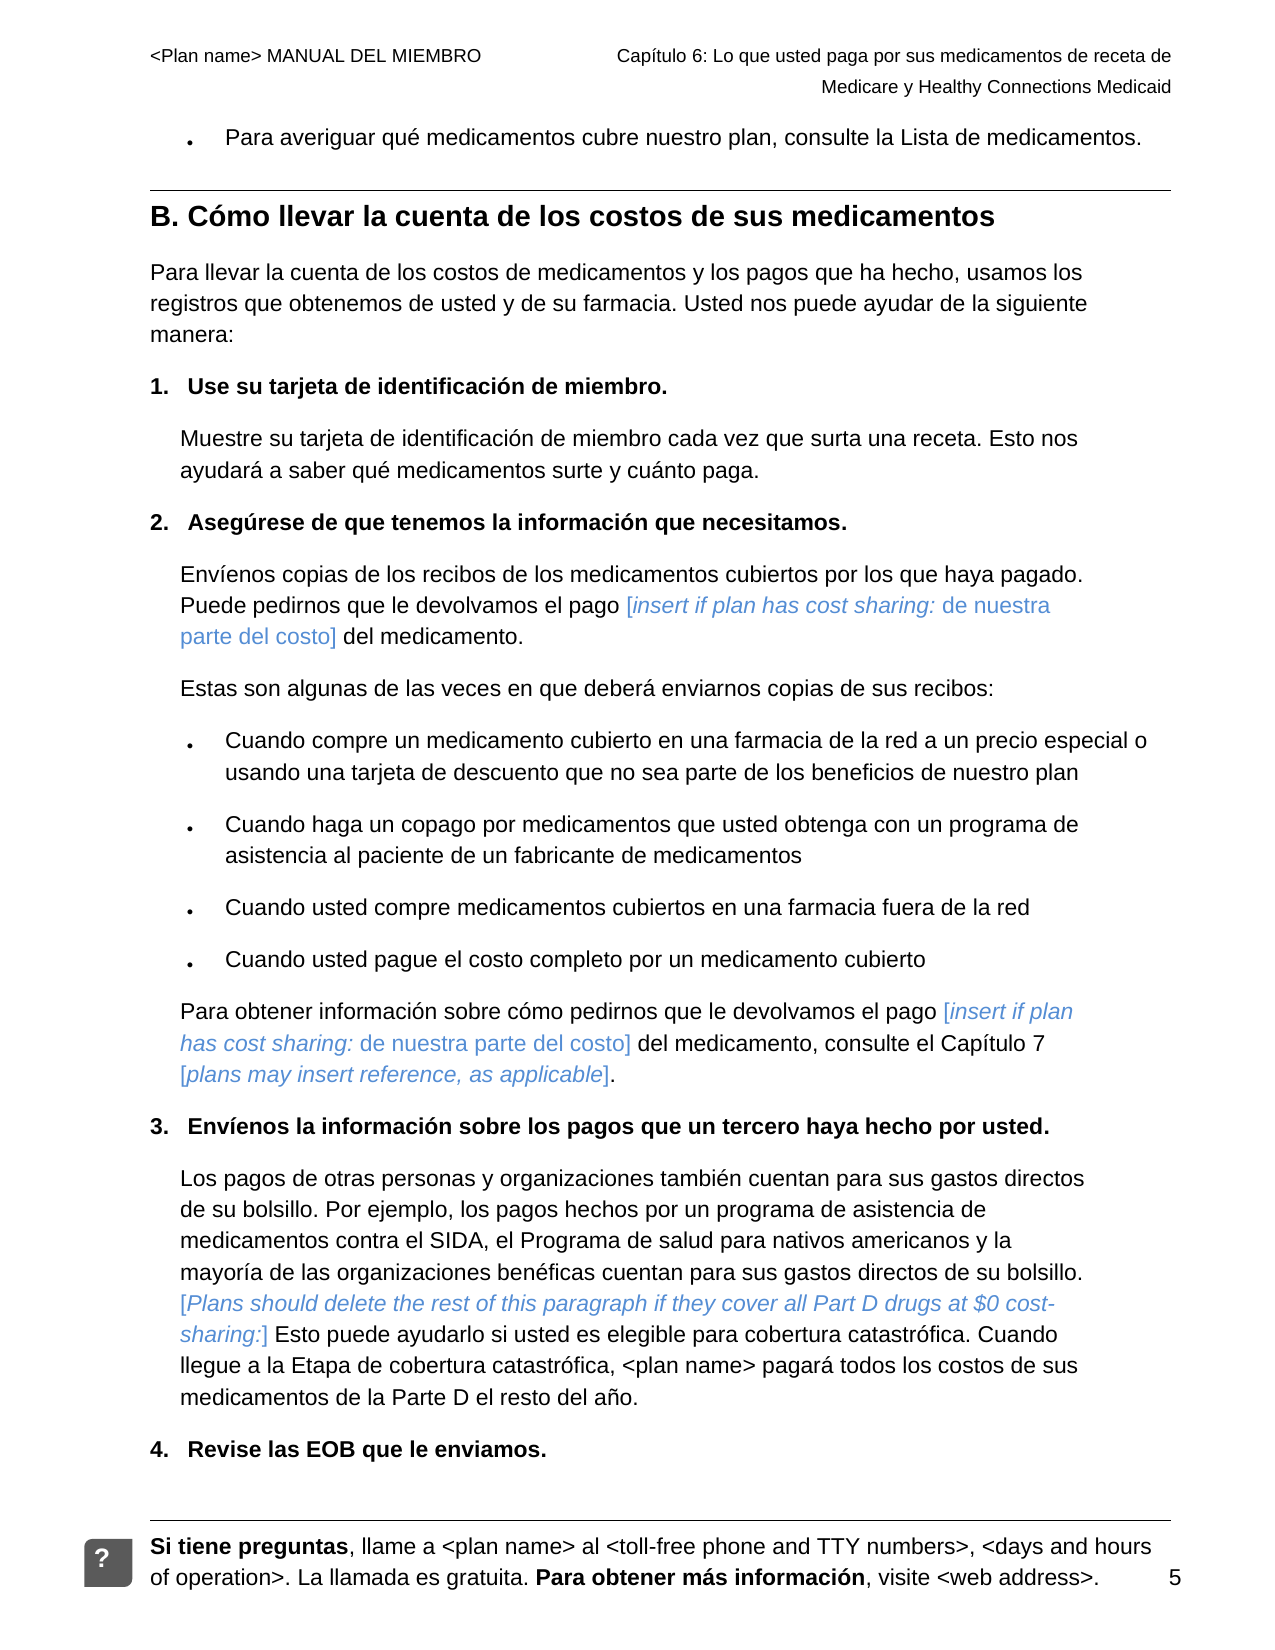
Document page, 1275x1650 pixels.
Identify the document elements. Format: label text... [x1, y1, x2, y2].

list Para averiguar qué medicamentos cubre nuestro plan, consulte la Lista de medicamentos. [187, 121, 1171, 152]
list Cuando usted compre medicamentos cubiertos en una farmacia fuera de la red [187, 891, 1171, 922]
text Para obtener información sobre cómo pedirnos que le devolvamos el pago [insert if plan has cost sharing: de nuestra parte del costo] del medicamento, consulte el Capítulo 7 [plans may insert reference, as applicable]. [180, 995, 1096, 1088]
list Revise las EOB que le enviamos. [150, 1432, 1096, 1463]
text Envíenos copias de los recibos de los medicamentos cubiertos por los que haya pagado. Puede pedirnos que le devolvamos el pago [insert if plan has cost sharing: de nuestra parte del costo] del medicamento. [180, 557, 1096, 651]
list Cuando compre un medicamento cubierto en una farmacia de la red a un precio especial o usando una tarjeta de descuento que no sea parte de los beneficios de nuestro plan [187, 724, 1171, 786]
subtitle Cómo llevar la cuenta de los costos de sus medicamentos [150, 191, 1171, 234]
text Estas son algunas de las veces en que deberá enviarnos copias de sus recibos: [180, 672, 1096, 703]
text Los pagos de otras personas y organizaciones también cuentan para sus gastos directos de su bolsillo. Por ejemplo, los pagos hechos por un programa de asistencia de medicamentos contra el SIDA, el Programa de salud para nativos americanos y la mayoría de las organizaciones benéficas cuentan para sus gastos directos de su bolsillo. [Plans should delete the rest of this paragraph if they cover all Part D drugs at $0 cost-sharing:] Esto puede ayudarlo si usted es elegible para cobertura catastrófica. Cuando llegue a la Etapa de cobertura catastrófica, <plan name> pagará todos los costos de sus medicamentos de la Parte D el resto del año. [180, 1161, 1096, 1411]
list Cuando usted pague el costo completo por un medicamento cubierto [187, 943, 1171, 974]
text Muestre su tarjeta de identificación de miembro cada vez que surta una receta. Esto nos ayudará a saber qué medicamentos surte y cuánto paga. [180, 422, 1096, 484]
list Envíenos la información sobre los pagos que un tercero haya hecho por usted. [150, 1109, 1096, 1141]
list Cuando haga un copago por medicamentos que usted obtenga con un programa de asistencia al paciente de un fabricante de medicamentos [187, 807, 1171, 870]
list Use su tarjeta de identificación de miembro. [150, 370, 1096, 401]
text Para llevar la cuenta de los costos de medicamentos y los pagos que ha hecho, usamos los registros que obtenemos de usted y de su farmacia. Usted nos puede ayudar de la siguiente manera: [150, 255, 1171, 349]
list Asegúrese de que tenemos la información que necesitamos. [150, 505, 1096, 536]
